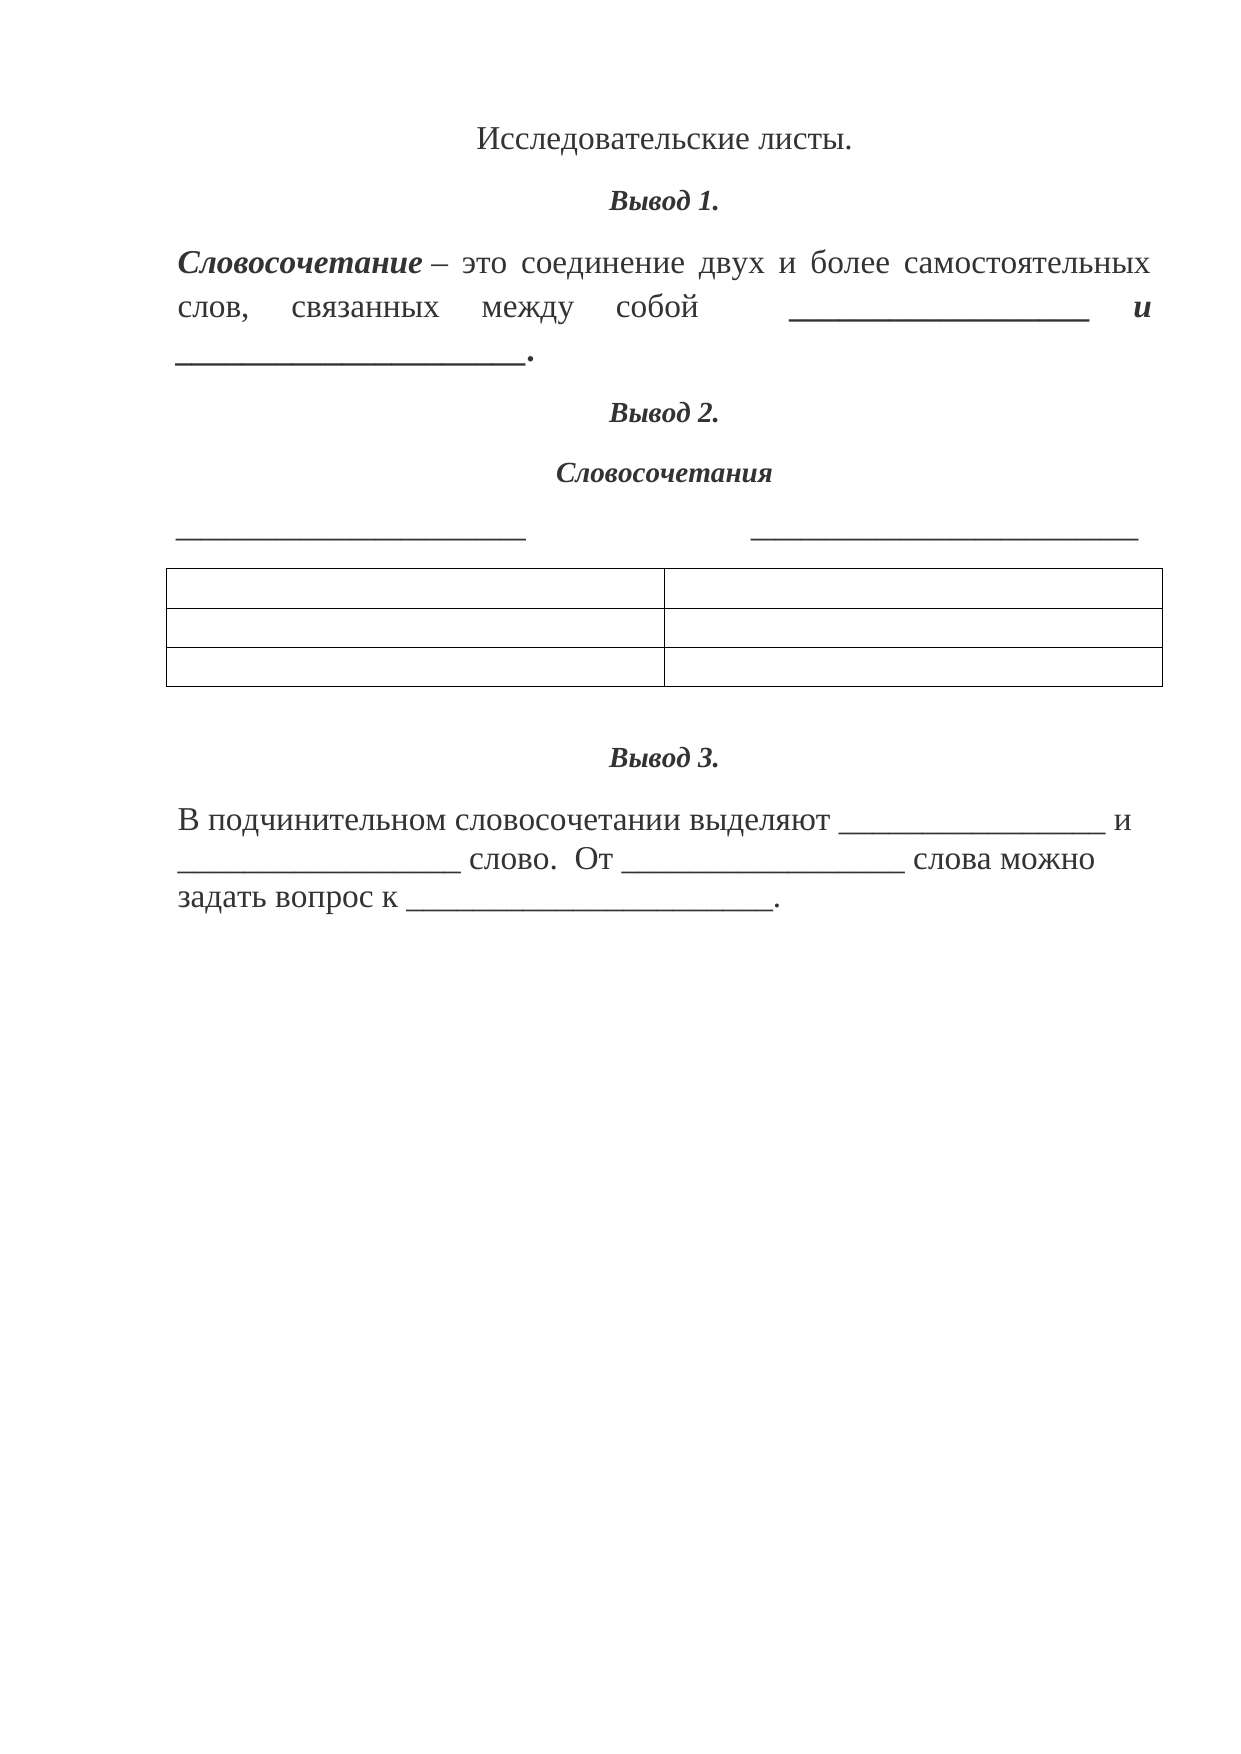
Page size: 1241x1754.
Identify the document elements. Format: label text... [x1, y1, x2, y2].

text В подчинительном словосочетании выделяют ________________ и _________________ слово. От _________________ слова можно задать вопрос к ______________________. [177, 799, 1152, 914]
table_header [167, 569, 664, 607]
table_cell [167, 609, 664, 647]
table_header [665, 569, 1162, 607]
text Словосочетание – это соединение двух и более самостоятельных слов, связанных между собой __________________ и _____________________. [177, 242, 1152, 369]
table_cell [665, 648, 1162, 686]
text ____________________________ _______________________________ [177, 514, 1152, 543]
table_cell [665, 609, 1162, 647]
table_cell [167, 648, 664, 686]
text Словосочетания [177, 455, 1152, 488]
text Вывод 2. [177, 395, 1152, 429]
text Вывод 3. [177, 740, 1152, 774]
text Исследовательские листы. [177, 118, 1152, 156]
text Вывод 1. [177, 183, 1152, 217]
